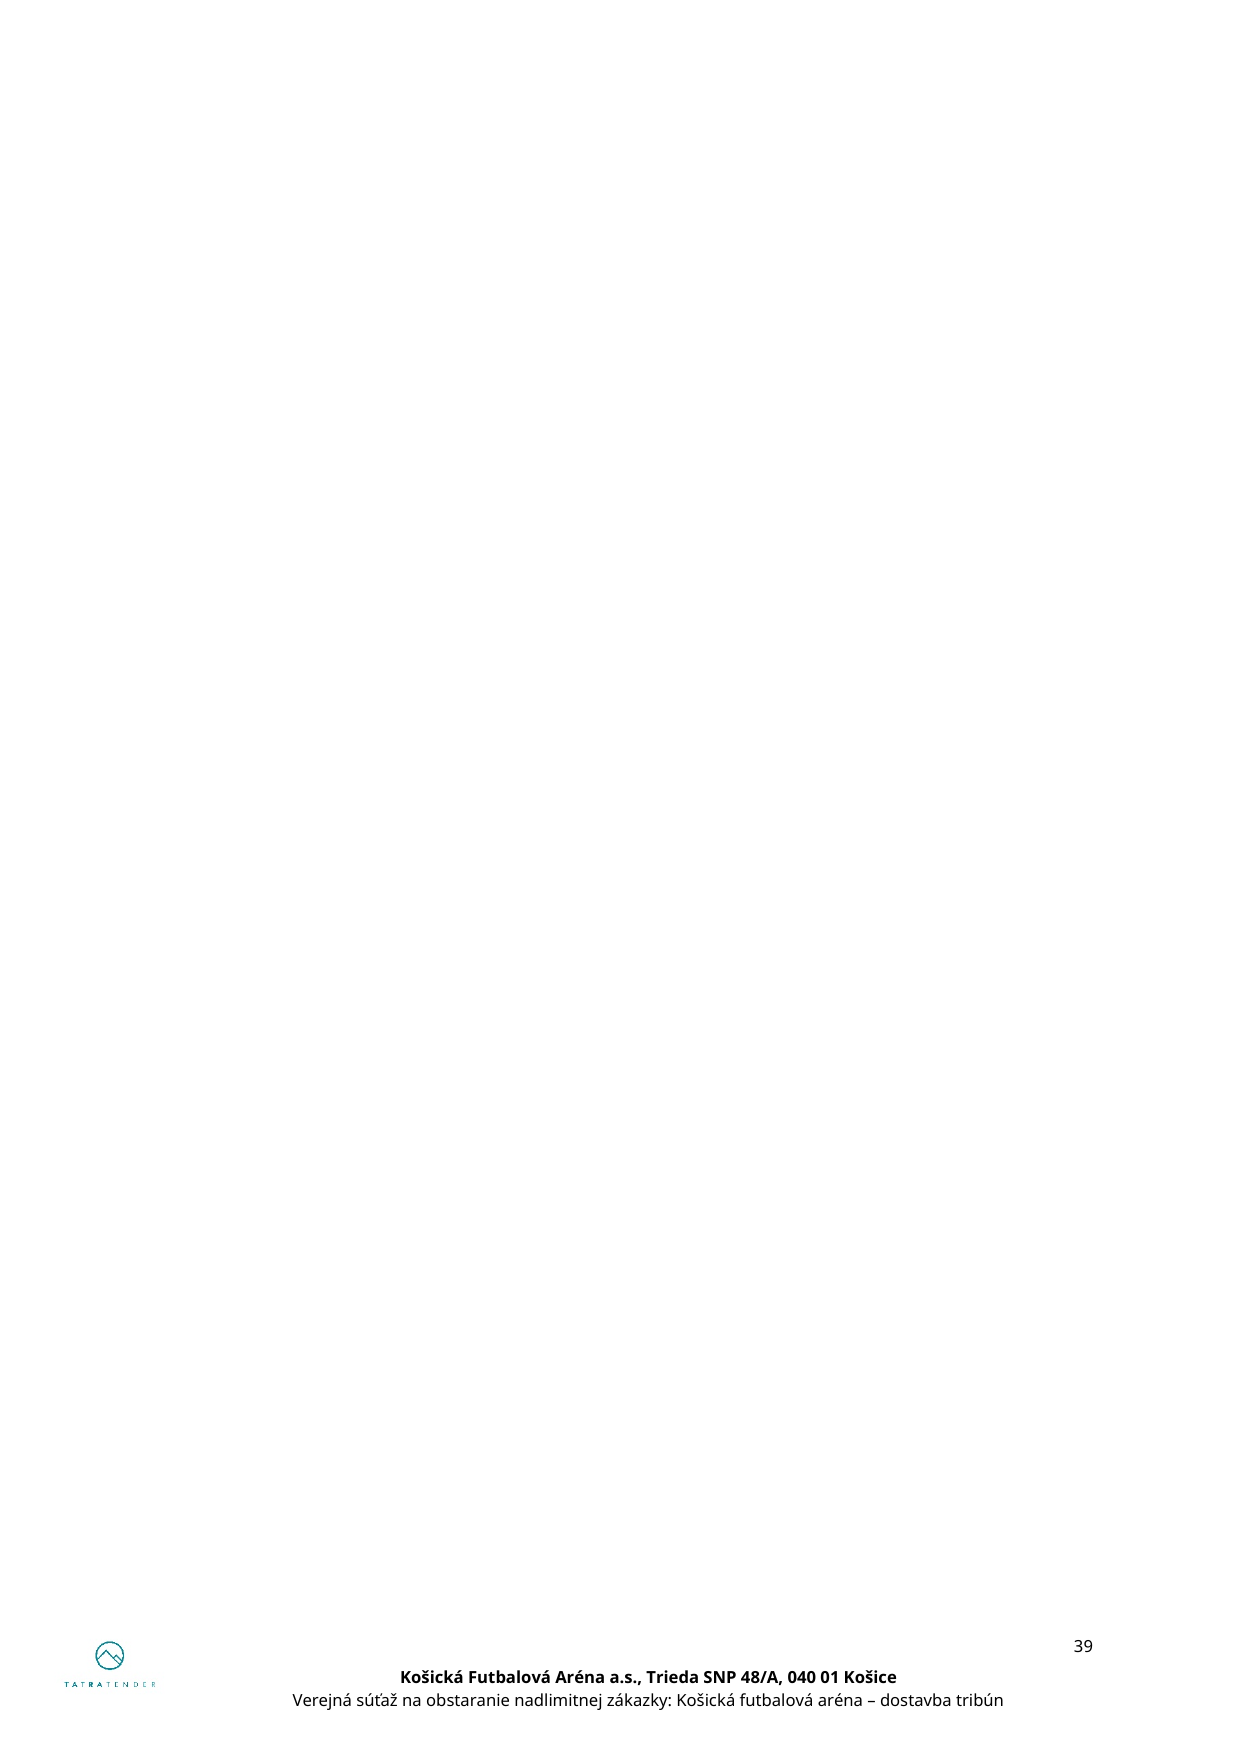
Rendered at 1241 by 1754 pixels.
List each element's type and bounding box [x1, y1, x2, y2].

picture [43, 1617, 176, 1711]
